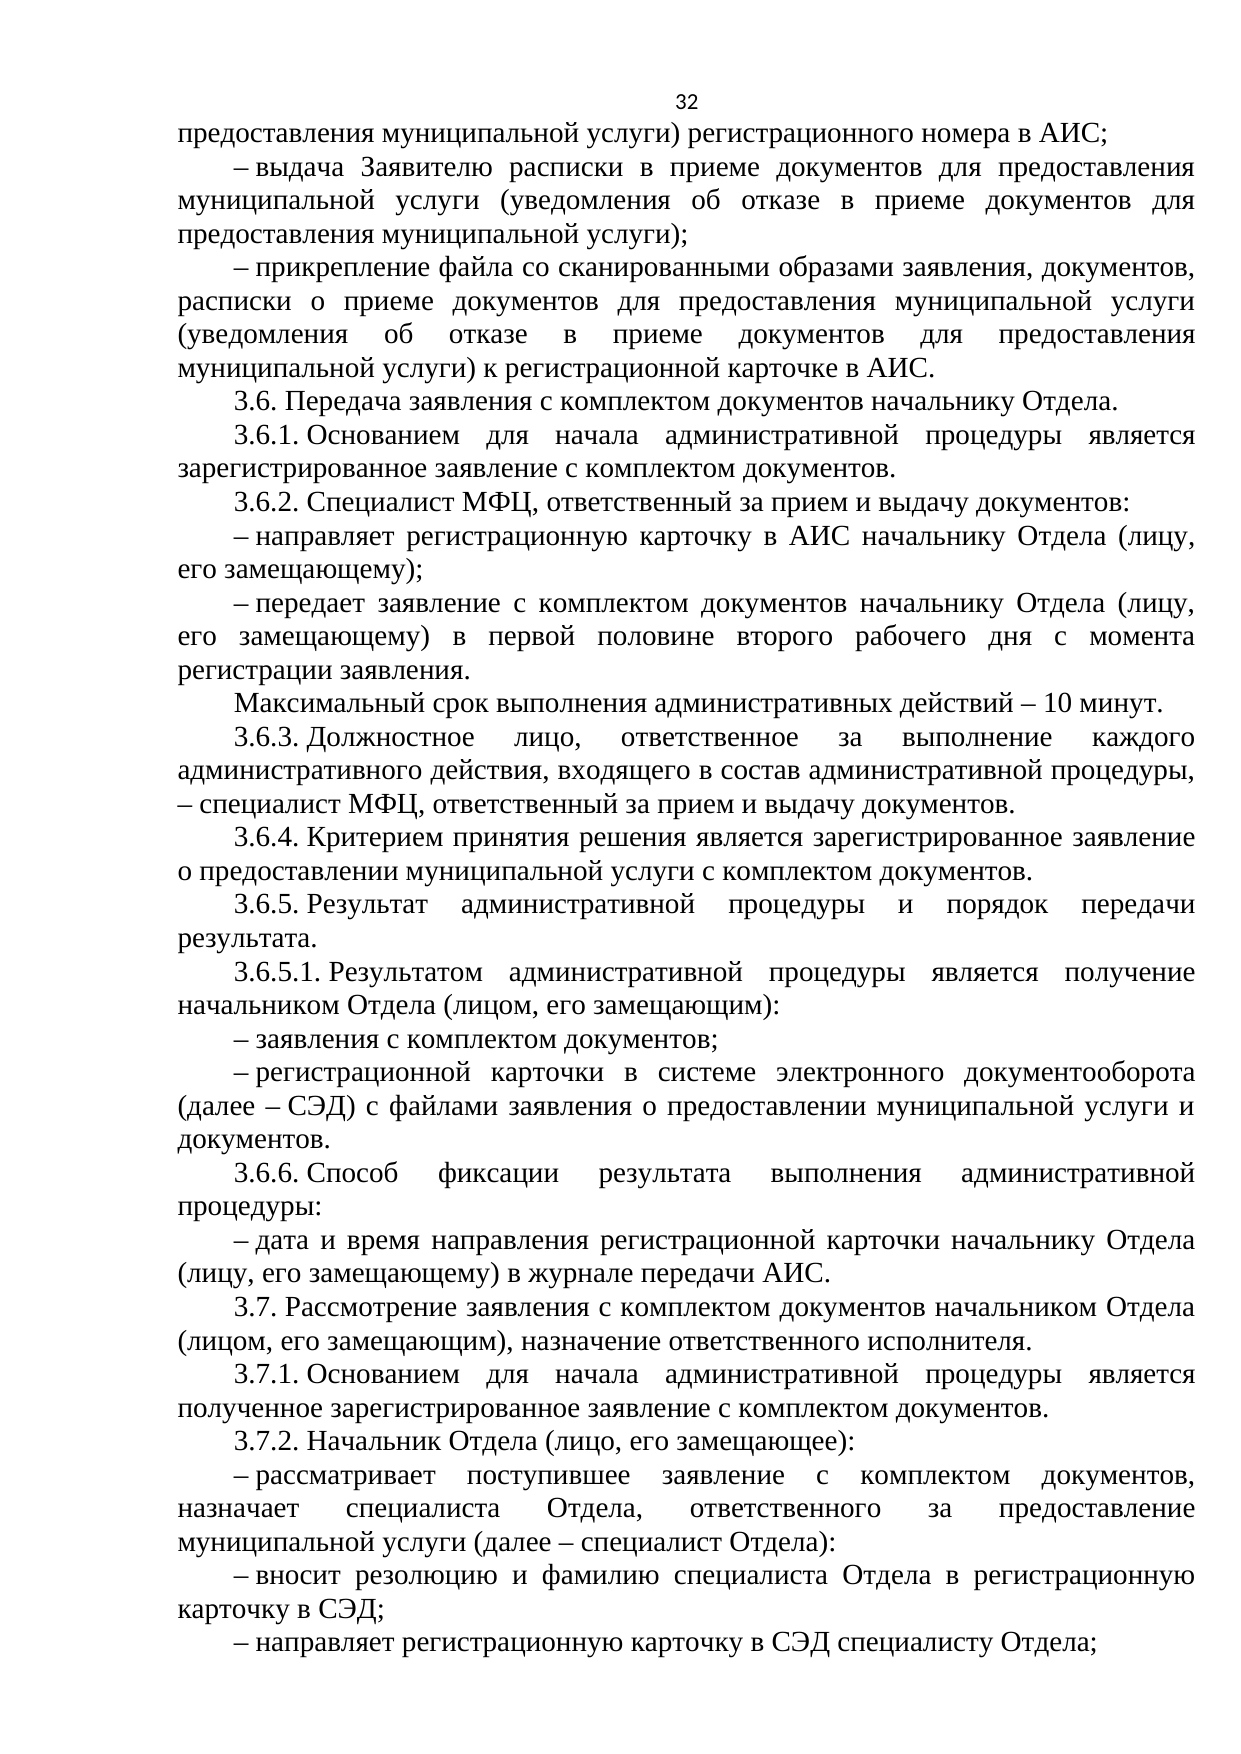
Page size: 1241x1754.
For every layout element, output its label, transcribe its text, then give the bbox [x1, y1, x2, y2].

text – прикрепление файла со сканированными образами заявления, документов, расписки о приеме документов для предоставления муниципальной услуги (уведомления об отказе в приеме документов для предоставления муниципальной услуги) к регистрационной карточке в АИС. [177, 249, 1196, 383]
text – выдача Заявителю расписки в приеме документов для предоставления муниципальной услуги (уведомления об отказе в приеме документов для предоставления муниципальной услуги); [177, 149, 1196, 249]
text 3.6.3. Должностное лицо, ответственное за выполнение каждого административного действия, входящего в состав административной процедуры, – специалист МФЦ, ответственный за прием и выдачу документов. [177, 719, 1196, 819]
text Максимальный срок выполнения административных действий – 10 минут. [177, 685, 1196, 719]
text 3.6.6. Способ фиксации результата выполнения административной процедуры: [177, 1155, 1196, 1222]
text 3.7.1. Основанием для начала административной процедуры является полученное зарегистрированное заявление с комплектом документов. [177, 1356, 1196, 1423]
text – вносит резолюцию и фамилию специалиста Отдела в регистрационную карточку в СЭД; [177, 1557, 1196, 1624]
text – регистрационной карточки в системе электронного документооборота (далее – СЭД) с файлами заявления о предоставлении муниципальной услуги и документов. [177, 1054, 1196, 1155]
text 3.6.1. Основанием для начала административной процедуры является зарегистрированное заявление с комплектом документов. [177, 417, 1196, 484]
text – передает заявление с комплектом документов начальнику Отдела (лицу, его замещающему) в первой половине второго рабочего дня с момента регистрации заявления. [177, 585, 1196, 685]
text 3.7.2. Начальник Отдела (лицо, его замещающее): [177, 1423, 1196, 1457]
text 3.6.4. Критерием принятия решения является зарегистрированное заявление о предоставлении муниципальной услуги с комплектом документов. [177, 819, 1196, 887]
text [177, 115, 1196, 149]
text – направляет регистрационную карточку в АИС начальнику Отдела (лицу, его замещающему); [177, 518, 1196, 585]
text – рассматривает поступившее заявление с комплектом документов, назначает специалиста Отдела, ответственного за предоставление муниципальной услуги (далее – специалист Отдела): [177, 1457, 1196, 1557]
text 3.6.5. Результат административной процедуры и порядок передачи результата. [177, 887, 1196, 954]
text 3.6. Передача заявления с комплектом документов начальнику Отдела. [177, 383, 1196, 417]
text 3.6.2. Специалист МФЦ, ответственный за прием и выдачу документов: [177, 484, 1196, 518]
text 3.7. Рассмотрение заявления с комплектом документов начальником Отдела (лицом, его замещающим), назначение ответственного исполнителя. [177, 1289, 1196, 1356]
text – заявления с комплектом документов; [177, 1021, 1196, 1054]
text – дата и время направления регистрационной карточки начальнику Отдела (лицу, его замещающему) в журнале передачи АИС. [177, 1222, 1196, 1289]
text 3.6.5.1. Результатом административной процедуры является получение начальником Отдела (лицом, его замещающим): [177, 954, 1196, 1021]
text – направляет регистрационную карточку в СЭД специалисту Отдела; [177, 1624, 1196, 1658]
